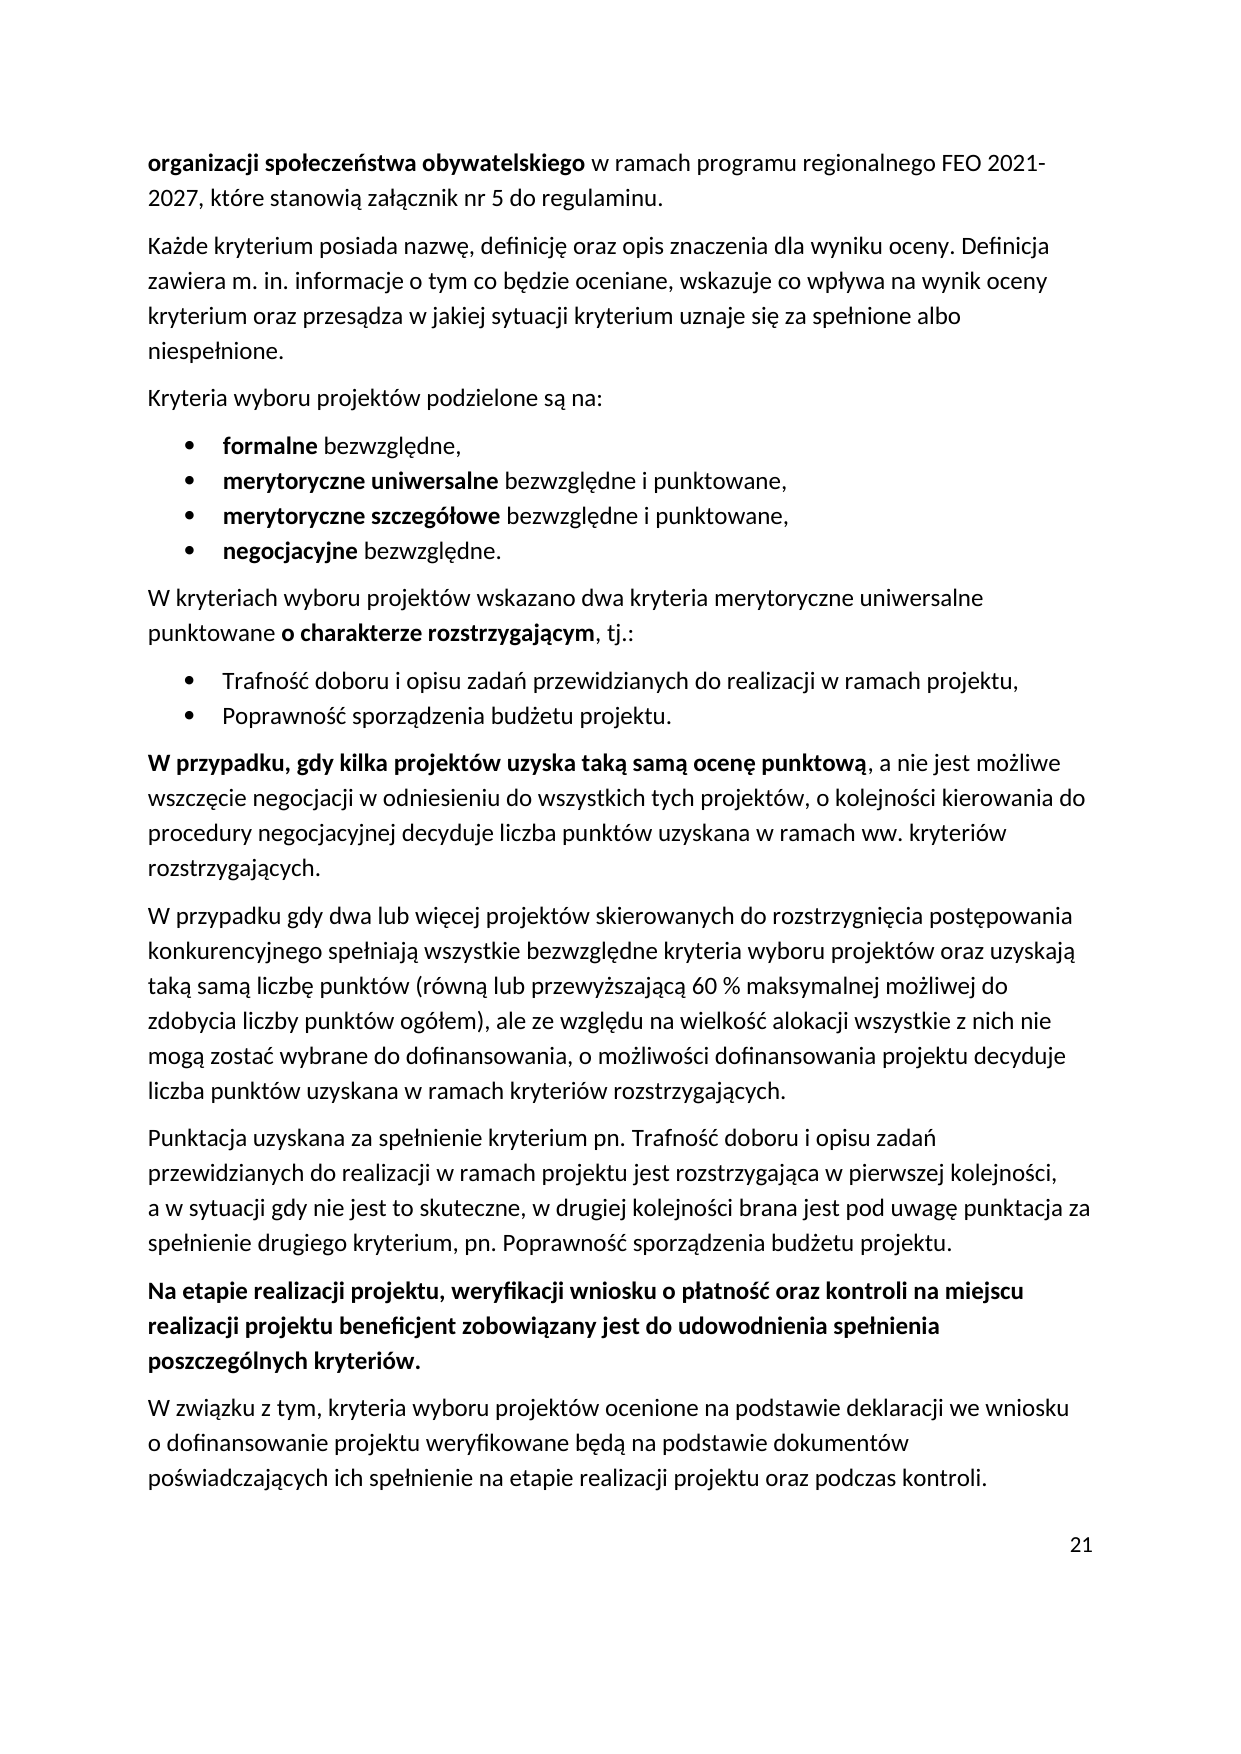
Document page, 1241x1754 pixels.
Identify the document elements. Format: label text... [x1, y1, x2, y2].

list negocjacyjne bezwzględne. [185, 535, 1093, 566]
text W przypadku gdy dwa lub więcej projektów skierowanych do rozstrzygnięcia postępowania konkurencyjnego spełniają wszystkie bezwzględne kryteria wyboru projektów oraz uzyskają taką samą liczbę punktów (równą lub przewyższającą 60 % maksymalnej możliwej do zdobycia liczby punktów ogółem), ale ze względu na wielkość alokacji wszystkie z nich nie mogą zostać wybrane do dofinansowania, o możliwości dofinansowania projektu decyduje liczba punktów uzyskana w ramach kryteriów rozstrzygających. [148, 900, 1093, 1106]
text o dofinansowanie projektu weryfikowane będą na podstawie dokumentów poświadczających ich spełnienie na etapie realizacji projektu oraz podczas kontroli. [148, 1428, 1093, 1493]
text W związku z tym, kryteria wyboru projektów ocenione na podstawie deklaracji we wniosku [148, 1393, 1093, 1423]
list Poprawność sporządzenia budżetu projektu. [185, 700, 1093, 731]
text Na etapie realizacji projektu, weryfikacji wniosku o płatność oraz kontroli na miejscu realizacji projektu beneficjent zobowiązany jest do udowodnienia spełnienia poszczególnych kryteriów. [148, 1275, 1093, 1376]
text Kryteria wyboru projektów podzielone są na: [148, 383, 1093, 413]
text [148, 148, 1093, 213]
text Każde kryterium posiada nazwę, definicję oraz opis znaczenia dla wyniku oceny. Definicja zawiera m. in. informacje o tym co będzie oceniane, wskazuje co wpływa na wynik oceny kryterium oraz przesądza w jakiej sytuacji kryterium uznaje się za spełnione albo niespełnione. [148, 230, 1093, 366]
text W przypadku, gdy kilka projektów uzyska taką samą ocenę punktową, a nie jest możliwe wszczęcie negocjacji w odniesieniu do wszystkich tych projektów, o kolejności kierowania do procedury negocjacyjnej decyduje liczba punktów uzyskana w ramach ww. kryteriów rozstrzygających. [148, 748, 1093, 883]
list merytoryczne uniwersalne bezwzględne i punktowane, [185, 465, 1093, 496]
list merytoryczne szczegółowe bezwzględne i punktowane, [185, 500, 1093, 531]
list Trafność doboru i opisu zadań przewidzianych do realizacji w ramach projektu, [185, 665, 1093, 696]
list formalne bezwzględne, [185, 430, 1093, 461]
text W kryteriach wyboru projektów wskazano dwa kryteria merytoryczne uniwersalne punktowane o charakterze rozstrzygającym, tj.: [148, 583, 1093, 648]
text Punktacja uzyskana za spełnienie kryterium pn. Trafność doboru i opisu zadań przewidzianych do realizacji w ramach projektu jest rozstrzygająca w pierwszej kolejności, a w sytuacji gdy nie jest to skuteczne, w drugiej kolejności brana jest pod uwagę punktacja za spełnienie drugiego kryterium, pn. Poprawność sporządzenia budżetu projektu. [148, 1123, 1093, 1258]
